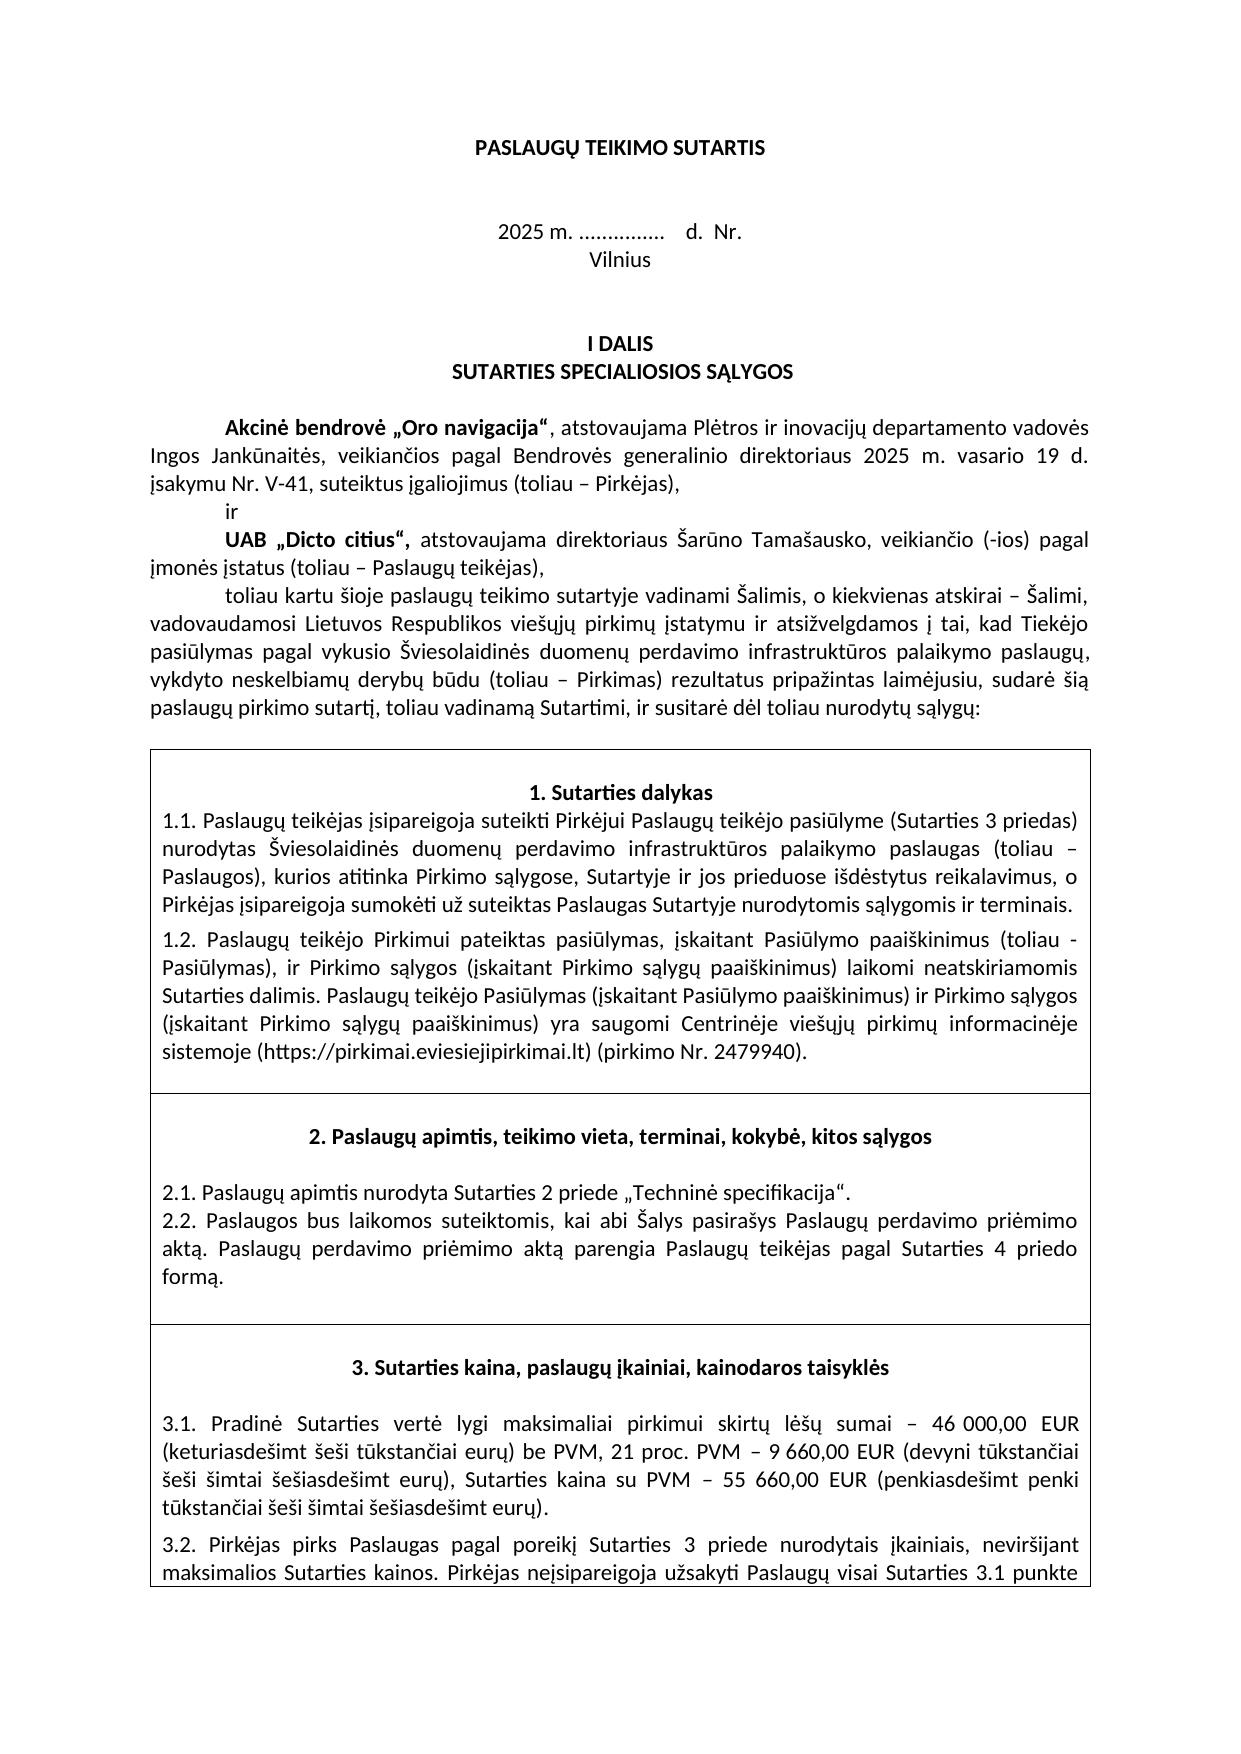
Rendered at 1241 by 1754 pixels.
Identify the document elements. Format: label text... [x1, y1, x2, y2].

text Vilnius [150, 245, 1090, 273]
text UAB „Dicto citius“, atstovaujama direktoriaus Šarūno Tamašausko, veikiančio (-ios) pagal įmonės įstatus (toliau – Paslaugų teikėjas), [150, 525, 1090, 581]
text PASLAUGŲ TEIKIMO SUTARTIS [150, 133, 1090, 161]
table_cell 2. Paslaugų apimtis, teikimo vieta, terminai, kokybė, kitos sąlygos 2.1. Paslaugų apimtis nurodyta Sutarties 2 priede „Techninė specifikacija“. 2.2. Paslaugos bus laikomos suteiktomis, kai abi Šalys pasirašys Paslaugų perdavimo priėmimo aktą. Paslaugų perdavimo priėmimo aktą parengia Paslaugų teikėjas pagal Sutarties 4 priedo formą. [151, 1094, 1090, 1324]
text Akcinė bendrovė „Oro navigacija“, atstovaujama Plėtros ir inovacijų departamento vadovės Ingos Jankūnaitės, veikiančios pagal Bendrovės generalinio direktoriaus 2025 m. vasario 19 d. įsakymu Nr. V-41, suteiktus įgaliojimus (toliau – Pirkėjas), [150, 413, 1090, 497]
text ir [150, 497, 1090, 525]
table_header 1. Sutarties dalykas 1.1. Paslaugų teikėjas įsipareigoja suteikti Pirkėjui Paslaugų teikėjo pasiūlyme (Sutarties 3 priedas) nurodytas Šviesolaidinės duomenų perdavimo infrastruktūros palaikymo paslaugas (toliau – Paslaugos), kurios atitinka Pirkimo sąlygose, Sutartyje ir jos prieduose išdėstytus reikalavimus, o Pirkėjas įsipareigoja sumokėti už suteiktas Paslaugas Sutartyje nurodytomis sąlygomis ir terminais. 1.2. Paslaugų teikėjo Pirkimui pateiktas pasiūlymas, įskaitant Pasiūlymo paaiškinimus (toliau - Pasiūlymas), ir Pirkimo sąlygos (įskaitant Pirkimo sąlygų paaiškinimus) laikomi neatskiriamomis Sutarties dalimis. Paslaugų teikėjo Pasiūlymas (įskaitant Pasiūlymo paaiškinimus) ir Pirkimo sąlygos (įskaitant Pirkimo sąlygų paaiškinimus) yra saugomi Centrinėje viešųjų pirkimų informacinėje sistemoje (https://pirkimai.eviesiejipirkimai.lt) (pirkimo Nr. 2479940). [151, 750, 1090, 1093]
text I DALIS [150, 329, 1090, 357]
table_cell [151, 1325, 1090, 1586]
text toliau kartu šioje paslaugų teikimo sutartyje vadinami Šalimis, o kiekvienas atskirai – Šalimi, vadovaudamosi Lietuvos Respublikos viešųjų pirkimų įstatymu ir atsižvelgdamos į tai, kad Tiekėjo pasiūlymas pagal vykusio Šviesolaidinės duomenų perdavimo infrastruktūros palaikymo paslaugų, vykdyto neskelbiamų derybų būdu (toliau – Pirkimas) rezultatus pripažintas laimėjusiu, sudarė šią paslaugų pirkimo sutartį, toliau vadinamą Sutartimi, ir susitarė dėl toliau nurodytų sąlygų: [150, 581, 1090, 721]
text SUTARTIES SPECIALIOSIOS SĄLYGOS [150, 357, 1090, 385]
text 2025 m. ............... d. Nr. [150, 217, 1090, 245]
